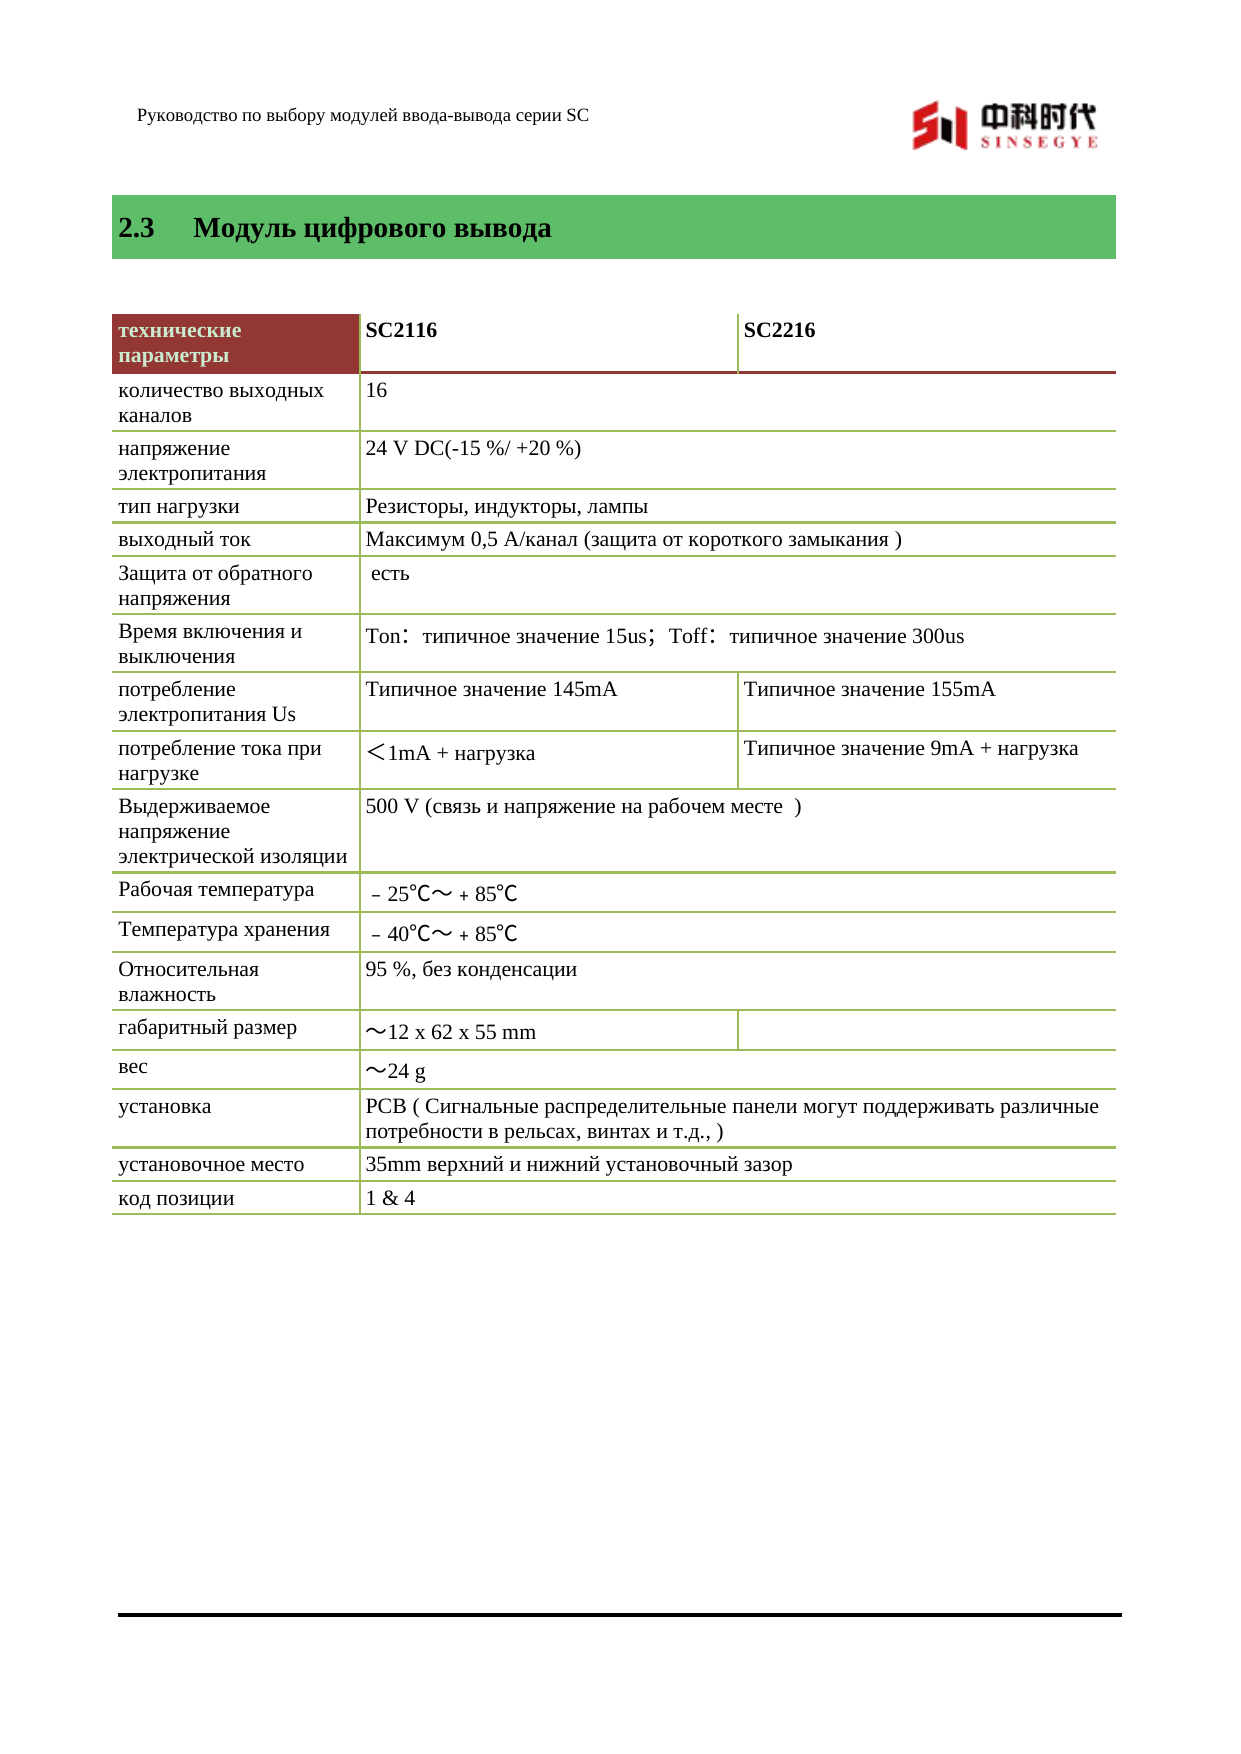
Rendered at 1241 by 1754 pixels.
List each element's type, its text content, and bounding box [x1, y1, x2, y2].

table_cell Температура хранения [112, 913, 359, 951]
table_header технические параметры [112, 314, 359, 371]
table_cell Рабочая температура [112, 874, 359, 911]
table_cell установка [112, 1090, 359, 1146]
table_cell Резисторы, индукторы, лампы [361, 490, 1116, 521]
table_cell ﹣25℃～﹢85℃ [361, 874, 1116, 911]
table_cell потребление электропитания Us [112, 673, 359, 729]
table_cell ﹣40℃～﹢85℃ [361, 913, 1116, 951]
table_cell 500 V (связь и напряжение на рабочем месте ) [361, 790, 1116, 871]
table_header SC2116 [361, 314, 737, 371]
table_cell 16 [361, 374, 1116, 430]
table_cell код позиции [112, 1182, 359, 1213]
table_cell 95 %, без конденсации [361, 953, 1116, 1009]
table_cell Время включения и выключения [112, 615, 359, 671]
table_cell установочное место [112, 1149, 359, 1179]
table_cell ～24 g [361, 1051, 1116, 1088]
table_cell PCB ( Сигнальные распределительные панели могут поддерживать различные потребности в рельсах, винтах и т.д., ) [361, 1090, 1116, 1146]
table_cell ＜1mA + нагрузка [361, 732, 737, 788]
table_cell 24 V DC(-15 %/ +20 %) [361, 432, 1116, 488]
table_cell [739, 1011, 1116, 1048]
table_cell 35mm верхний и нижний установочный зазор [361, 1149, 1116, 1179]
table_cell Выдерживаемое напряжение электрической изоляции [112, 790, 359, 871]
table_cell Максимум 0,5 А/канал (защита от короткого замыкания ) [361, 524, 1116, 554]
table_cell Типичное значение 155mA [739, 673, 1116, 729]
table_cell Ton：типичное значение 15us；Toff：типичное значение 300us [361, 615, 1116, 671]
table_cell ～12 x 62 x 55 mm [361, 1011, 737, 1048]
table_cell есть [361, 557, 1116, 613]
table_cell тип нагрузки [112, 490, 359, 521]
table_cell габаритный размер [112, 1011, 359, 1048]
table_cell Типичное значение 145mA [361, 673, 737, 729]
table_cell напряжение электропитания [112, 432, 359, 488]
table_cell выходный ток [112, 524, 359, 554]
table_header SC2216 [739, 314, 1116, 371]
table_cell Типичное значение 9mA + нагрузка [739, 732, 1116, 788]
table_cell Относительная влажность [112, 953, 359, 1009]
table_cell потребление тока при нагрузке [112, 732, 359, 788]
table_cell вес [112, 1051, 359, 1088]
table_header 2.3 Модуль цифрового вывода [112, 195, 1116, 259]
table_cell Защита от обратного напряжения [112, 557, 359, 613]
table_cell количество выходных каналов [112, 374, 359, 430]
table_cell 1 & 4 [361, 1182, 1116, 1213]
